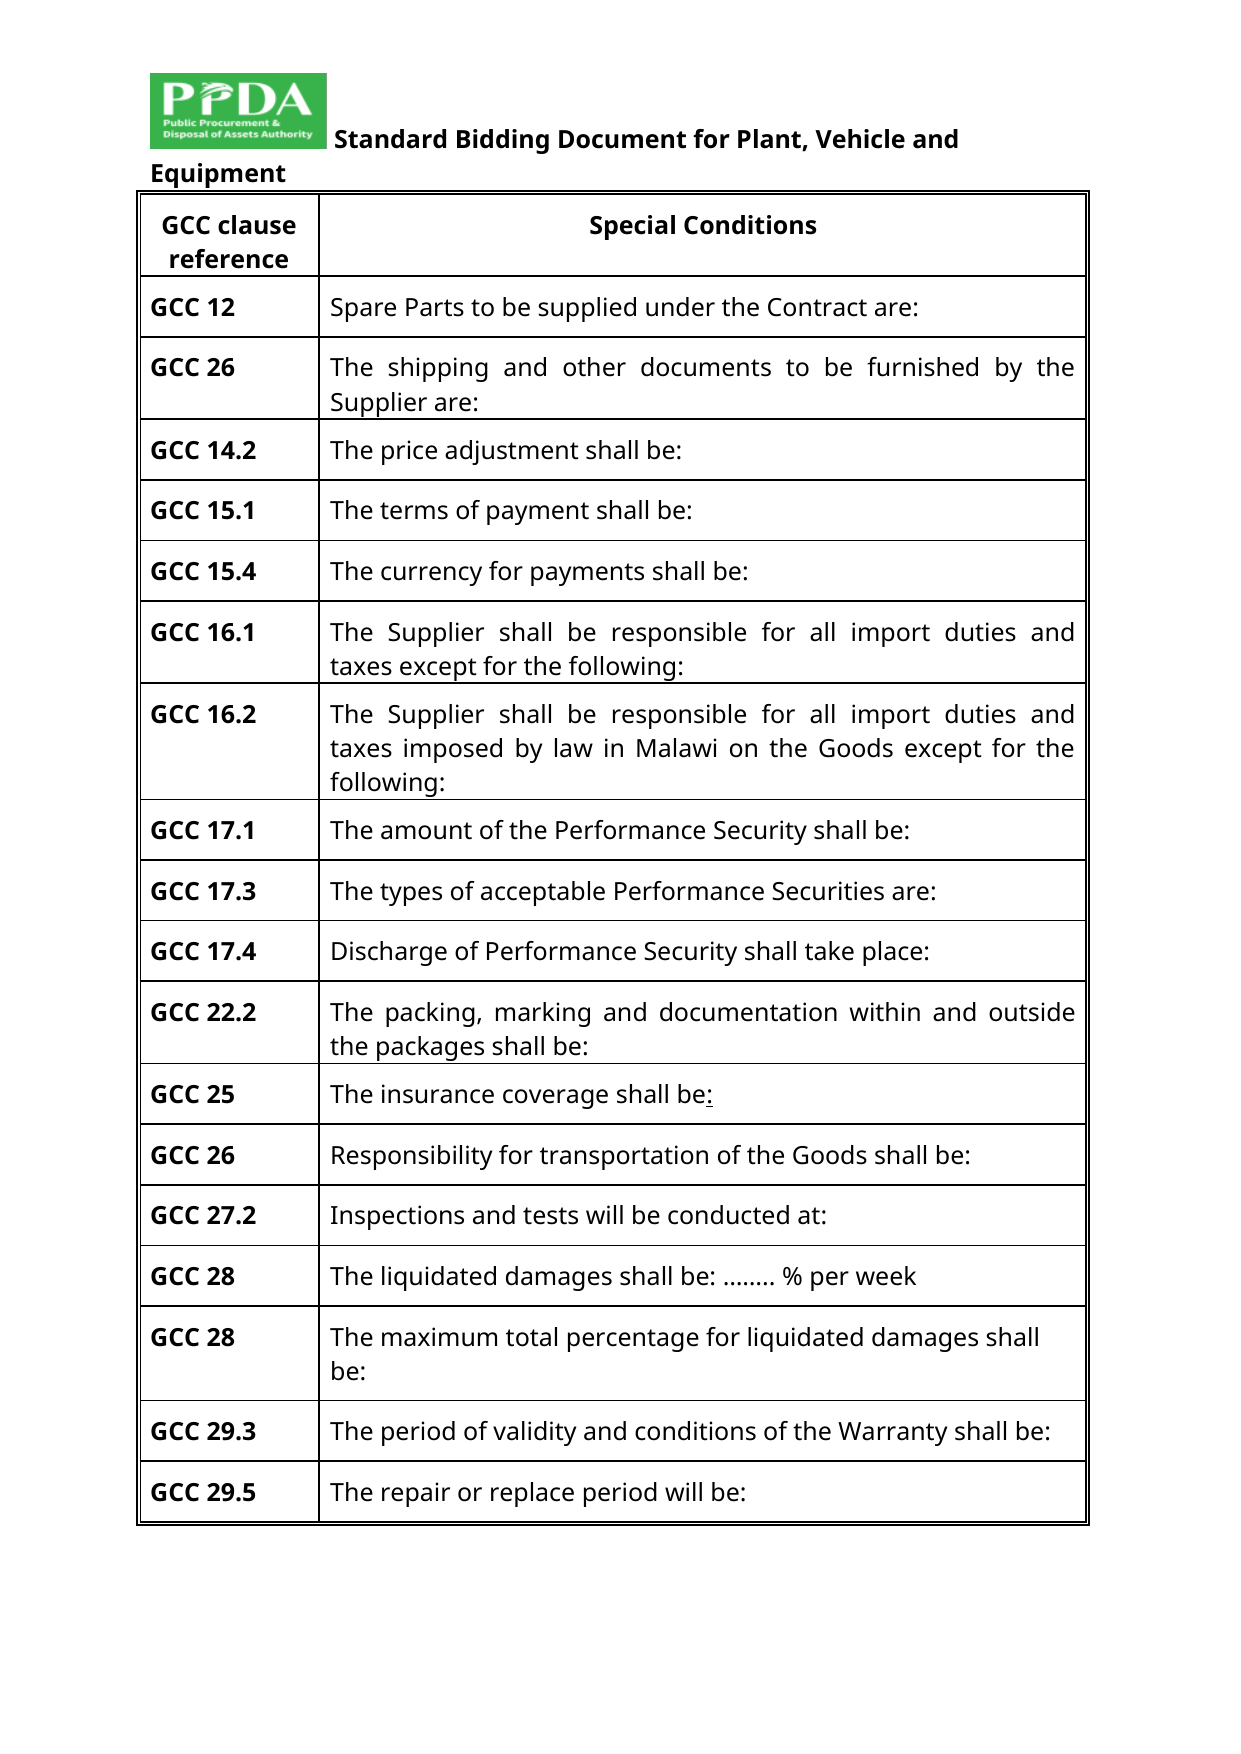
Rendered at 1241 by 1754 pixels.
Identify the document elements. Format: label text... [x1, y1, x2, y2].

table_cell Responsibility for transportation of the Goods shall be: [320, 1125, 1085, 1184]
table_cell Discharge of Performance Security shall take place: [320, 921, 1085, 980]
table_header GCC clause reference [141, 195, 318, 275]
table_cell The price adjustment shall be: [320, 420, 1085, 479]
table_cell GCC 15.1 [141, 481, 318, 539]
table_cell GCC 15.4 [141, 541, 318, 600]
table_cell The amount of the Performance Security shall be: [320, 800, 1085, 859]
table_cell The shipping and other documents to be furnished by the Supplier are: [320, 338, 1085, 418]
table_cell GCC 26 [141, 1125, 318, 1184]
table_cell GCC 28 [141, 1246, 318, 1305]
picture [150, 73, 328, 149]
table_cell GCC 28 [141, 1307, 318, 1400]
table_cell GCC 17.3 [141, 861, 318, 920]
table_cell The liquidated damages shall be: …….. % per week [320, 1246, 1085, 1305]
table_cell The insurance coverage shall be: [320, 1064, 1085, 1123]
table_cell GCC 17.4 [141, 921, 318, 980]
table_cell The Supplier shall be responsible for all import duties and taxes except for the following: [320, 602, 1085, 682]
table_header Special Conditions [320, 195, 1085, 275]
table_cell GCC 16.2 [141, 684, 318, 798]
table_cell GCC 14.2 [141, 420, 318, 479]
table_cell GCC 27.2 [141, 1186, 318, 1244]
table_cell Inspections and tests will be conducted at: [320, 1186, 1085, 1244]
table_cell The repair or replace period will be: [320, 1462, 1085, 1521]
table_cell The types of acceptable Performance Securities are: [320, 861, 1085, 920]
table_cell The maximum total percentage for liquidated damages shall be: [320, 1307, 1085, 1400]
table_cell The period of validity and conditions of the Warranty shall be: [320, 1401, 1085, 1460]
table_cell The currency for payments shall be: [320, 541, 1085, 600]
table_cell GCC 22.2 [141, 982, 318, 1063]
table_cell GCC 26 [141, 338, 318, 418]
table_cell Spare Parts to be supplied under the Contract are: [320, 277, 1085, 336]
table_cell The terms of payment shall be: [320, 481, 1085, 539]
table_cell GCC 12 [141, 277, 318, 336]
table_cell The Supplier shall be responsible for all import duties and taxes imposed by law in Malawi on the Goods except for the following: [320, 684, 1085, 798]
table_cell GCC 25 [141, 1064, 318, 1123]
table_cell GCC 29.5 [141, 1462, 318, 1521]
table_cell GCC 17.1 [141, 800, 318, 859]
table_cell GCC 16.1 [141, 602, 318, 682]
table_cell GCC 29.3 [141, 1401, 318, 1460]
table_cell The packing, marking and documentation within and outside the packages shall be: [320, 982, 1085, 1063]
